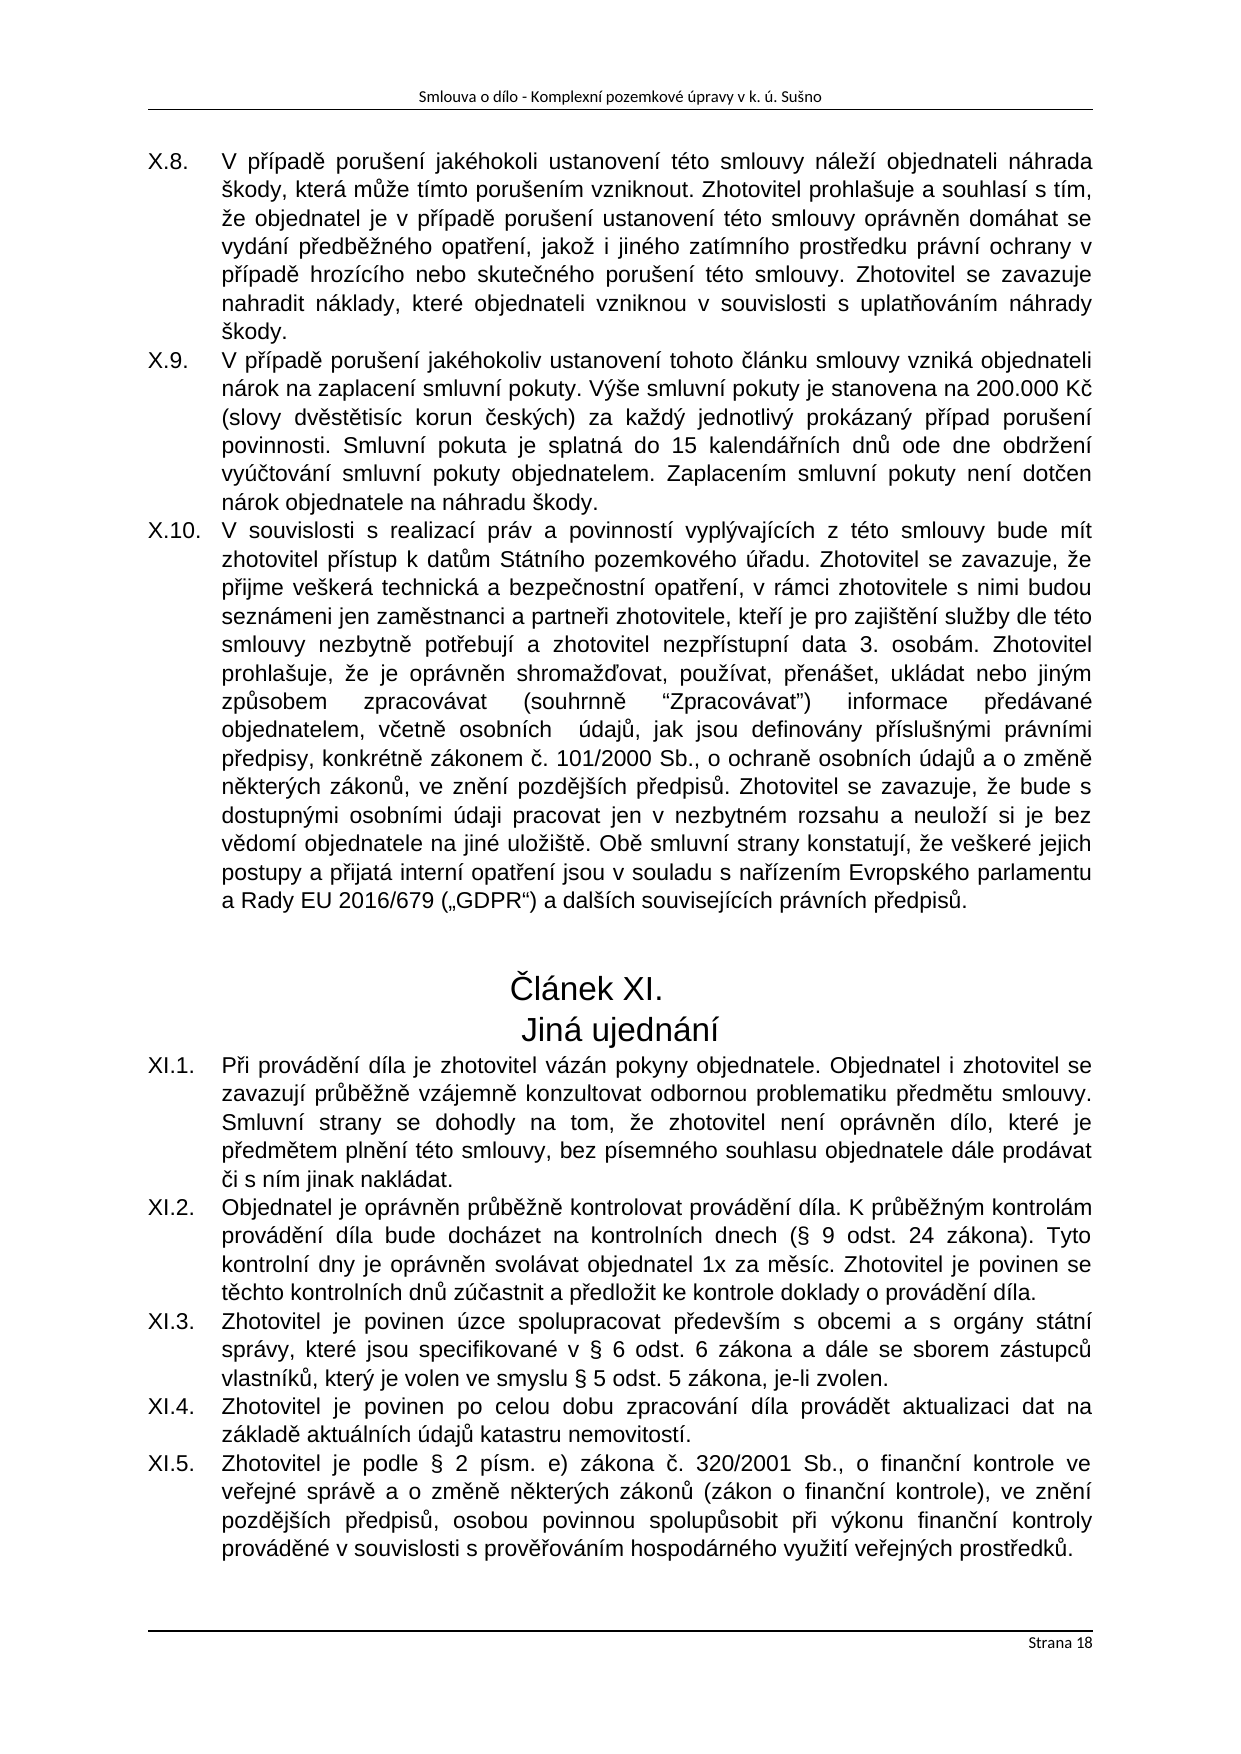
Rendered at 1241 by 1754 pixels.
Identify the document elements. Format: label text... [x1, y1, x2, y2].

list V případě porušení jakéhokoliv ustanovení tohoto článku smlouvy vzniká objednateli nárok na zaplacení smluvní pokuty. Výše smluvní pokuty je stanovena na 200.000 Kč (slovy dvěstětisíc korun českých) za každý jednotlivý prokázaný případ porušení povinnosti. Smluvní pokuta je splatná do 15 kalendářních dnů ode dne obdržení vyúčtování smluvní pokuty objednatelem. Zaplacením smluvní pokuty není dotčen nárok objednatele na náhradu škody. [148, 347, 1093, 515]
list Při provádění díla je zhotovitel vázán pokyny objednatele. Objednatel i zhotovitel se zavazují průběžně vzájemně konzultovat odbornou problematiku předmětu smlouvy. Smluvní strany se dohodly na tom, že zhotovitel není oprávněn dílo, které je předmětem plnění této smlouvy, bez písemného souhlasu objednatele dále prodávat či s ním jinak nakládat. [148, 1052, 1093, 1192]
list V souvislosti s realizací práv a povinností vyplývajících z této smlouvy bude mít zhotovitel přístup k datům Státního pozemkového úřadu. Zhotovitel se zavazuje, že přijme veškerá technická a bezpečnostní opatření, v rámci zhotovitele s nimi budou seznámeni jen zaměstnanci a partneři zhotovitele, kteří je pro zajištění služby dle této smlouvy nezbytně potřebují a zhotovitel nezpřístupní data 3. osobám. Zhotovitel prohlašuje, že je oprávněn shromažďovat, používat, přenášet, ukládat nebo jiným způsobem zpracovávat (souhrnně “Zpracovávat”) informace předávané objednatelem, včetně osobních údajů, jak jsou definovány příslušnými právními předpisy, konkrétně zákonem č. 101/2000 Sb., o ochraně osobních údajů a o změně některých zákonů, ve znění pozdějších předpisů. Zhotovitel se zavazuje, že bude s dostupnými osobními údaji pracovat jen v nezbytném rozsahu a neuloží si je bez vědomí objednatele na jiné uložiště. Obě smluvní strany konstatují, že veškeré jejich postupy a přijatá interní opatření jsou v souladu s nařízením Evropského parlamentu a Rady EU 2016/679 („GDPR“) a dalších souvisejících právních předpisů. [148, 517, 1093, 913]
list V případě porušení jakéhokoli ustanovení této smlouvy náleží objednateli náhrada škody, která může tímto porušením vzniknout. Zhotovitel prohlašuje a souhlasí s tím, že objednatel je v případě porušení ustanovení této smlouvy oprávněn domáhat se vydání předběžného opatření, jakož i jiného zatímního prostředku právní ochrany v případě hrozícího nebo skutečného porušení této smlouvy. Zhotovitel se zavazuje nahradit náklady, které objednateli vzniknou v souvislosti s uplatňováním náhrady škody. [148, 148, 1093, 344]
subtitle Jiná ujednání [148, 969, 1093, 1049]
list Zhotovitel je povinen po celou dobu zpracování díla provádět aktualizaci dat na základě aktuálních údajů katastru nemovitostí. [148, 1393, 1093, 1448]
list Objednatel je oprávněn průběžně kontrolovat provádění díla. K průběžným kontrolám provádění díla bude docházet na kontrolních dnech (§ 9 odst. 24 zákona). Tyto kontrolní dny je oprávněn svolávat objednatel 1x za měsíc. Zhotovitel je povinen se těchto kontrolních dnů zúčastnit a předložit ke kontrole doklady o provádění díla. [148, 1194, 1093, 1306]
list Zhotovitel je povinen úzce spolupracovat především s obcemi a s orgány státní správy, které jsou specifikované v § 6 odst. 6 zákona a dále se sborem zástupců vlastníků, který je volen ve smyslu § 5 odst. 5 zákona, je-li zvolen. [148, 1308, 1093, 1391]
list Zhotovitel je podle § 2 písm. e) zákona č. 320/2001 Sb., o finanční kontrole ve veřejné správě a o změně některých zákonů (zákon o finanční kontrole), ve znění pozdějších předpisů, osobou povinnou spolupůsobit při výkonu finanční kontroly prováděné v souvislosti s prověřováním hospodárného využití veřejných prostředků. [148, 1450, 1093, 1562]
